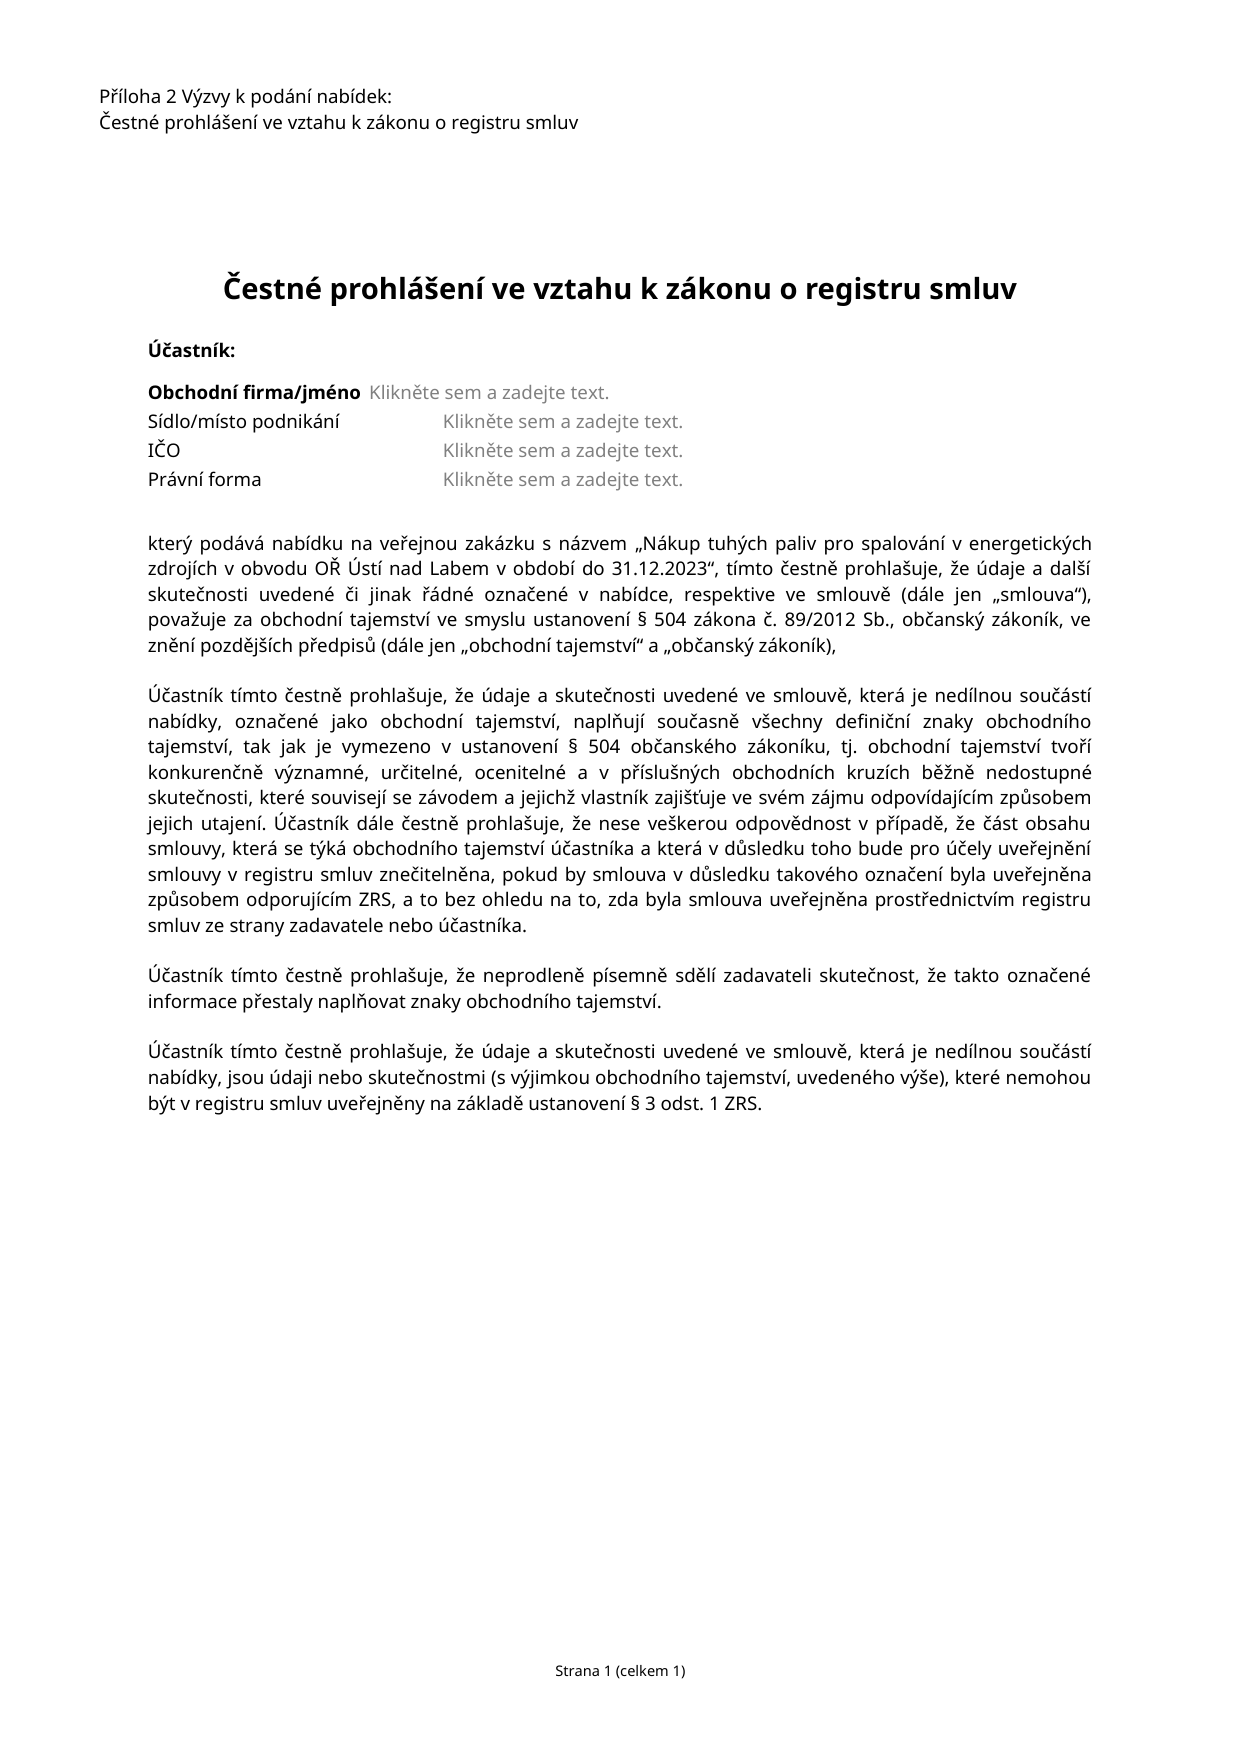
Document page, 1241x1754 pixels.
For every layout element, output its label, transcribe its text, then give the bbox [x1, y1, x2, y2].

text Účastník tímto čestně prohlašuje, že údaje a skutečnosti uvedené ve smlouvě, která je nedílnou součástí nabídky, označené jako obchodní tajemství, naplňují současně všechny definiční znaky obchodního tajemství, tak jak je vymezeno v ustanovení § 504 občanského zákoníku, tj. obchodní tajemství tvoří konkurenčně významné, určitelné, ocenitelné a v příslušných obchodních kruzích běžně nedostupné skutečnosti, které souvisejí se závodem a jejichž vlastník zajišťuje ve svém zájmu odpovídajícím způsobem jejich utajení. Účastník dále čestně prohlašuje, že nese veškerou odpovědnost v případě, že část obsahu smlouvy, která se týká obchodního tajemství účastníka a která v důsledku toho bude pro účely uveřejnění smlouvy v registru smluv znečitelněna, pokud by smlouva v důsledku takového označení byla uveřejněna způsobem odporujícím ZRS, a to bez ohledu na to, zda byla smlouva uveřejněna prostřednictvím registru smluv ze strany zadavatele nebo účastníka. [148, 683, 1093, 938]
text Účastník tímto čestně prohlašuje, že údaje a skutečnosti uvedené ve smlouvě, která je nedílnou součástí nabídky, jsou údaji nebo skutečnostmi (s výjimkou obchodního tajemství, uvedeného výše), které nemohou být v registru smluv uveřejněny na základě ustanovení § 3 odst. 1 ZRS. [148, 1039, 1093, 1115]
text Právní forma [148, 463, 1093, 492]
text Obchodní firma/jméno [148, 376, 1093, 405]
text který podává nabídku na veřejnou zakázku s názvem „Nákup tuhých paliv pro spalování v energetických zdrojích v obvodu OŘ Ústí nad Labem v období do 31.12.2023“, tímto čestně prohlašuje, že údaje a další skutečnosti uvedené či jinak řádné označené v nabídce, respektive ve smlouvě (dále jen „smlouva“), považuje za obchodní tajemství ve smyslu ustanovení § 504 zákona č. 89/2012 Sb., občanský zákoník, ve znění pozdějších předpisů (dále jen „obchodní tajemství“ a „občanský zákoník), [148, 530, 1093, 658]
text Účastník: [148, 333, 1093, 364]
text Účastník tímto čestně prohlašuje, že neprodleně písemně sdělí zadavateli skutečnost, že takto označené informace přestaly naplňovat znaky obchodního tajemství. [148, 963, 1093, 1014]
text IČO [148, 434, 1093, 463]
title Čestné prohlášení ve vztahu k zákonu o registru smluv [148, 268, 1093, 308]
text Sídlo/místo podnikání [148, 405, 1093, 434]
